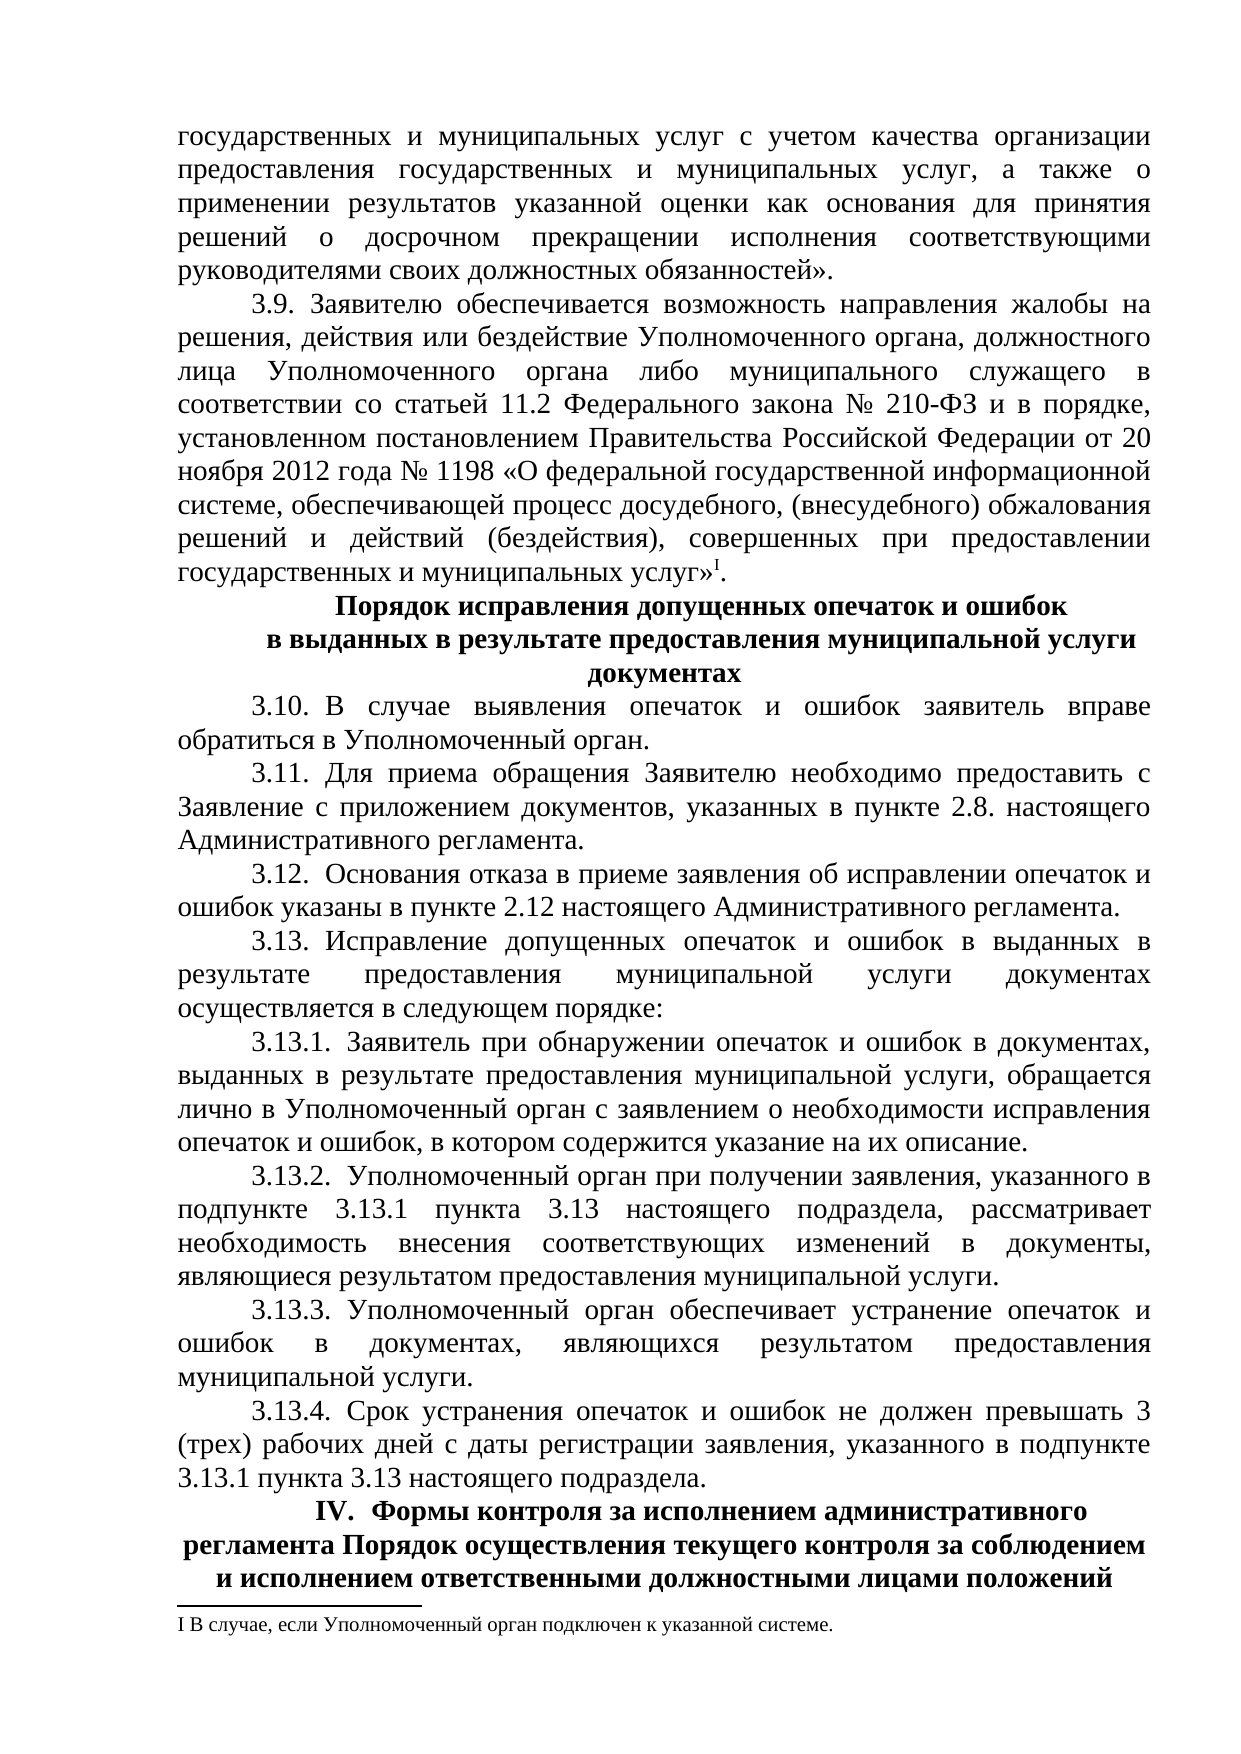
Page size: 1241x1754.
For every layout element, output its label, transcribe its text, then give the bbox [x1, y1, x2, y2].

list Заявителю обеспечивается возможность направления жалобы на решения, действия или бездействие Уполномоченного органа, должностного лица Уполномоченного органа либо муниципального служащего в соответствии со статьей 11.2 Федерального закона № 210-ФЗ и в порядке, установленном постановлением Правительства Российской Федерации от 20 ноября 2012 года № 1198 «О федеральной государственной информационной системе, обеспечивающей процесс досудебного, (внесудебного) обжалования решений и действий (бездействия), совершенных при предоставлении государственных и муниципальных услуг». [177, 286, 1152, 588]
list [177, 1493, 1152, 1594]
text Порядок исправления допущенных опечаток и ошибок [177, 588, 1152, 621]
list В случае выявления опечаток и ошибок заявитель вправе обратиться в Уполномоченный орган. [177, 688, 1152, 755]
list Исправление допущенных опечаток и ошибок в выданных в результате предоставления муниципальной услуги документах осуществляется в следующем порядке: [177, 923, 1152, 1024]
text в выданных в результате предоставления муниципальной услуги документах [177, 621, 1152, 688]
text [177, 118, 1152, 286]
list Срок устранения опечаток и ошибок не должен превышать 3 (трех) рабочих дней с даты регистрации заявления, указанного в подпункте 3.13.1 пункта 3.13 настоящего подраздела. [177, 1393, 1152, 1493]
list Заявитель при обнаружении опечаток и ошибок в документах, выданных в результате предоставления муниципальной услуги, обращается лично в Уполномоченный орган с заявлением о необходимости исправления опечаток и ошибок, в котором содержится указание на их описание. [177, 1024, 1152, 1158]
list Для приема обращения Заявителю необходимо предоставить с Заявление с приложением документов, указанных в пункте 2.8. настоящего Административного регламента. [177, 755, 1152, 856]
list Уполномоченный орган при получении заявления, указанного в подпункте 3.13.1 пункта 3.13 настоящего подраздела, рассматривает необходимость внесения соответствующих изменений в документы, являющиеся результатом предоставления муниципальной услуги. [177, 1158, 1152, 1292]
list Основания отказа в приеме заявления об исправлении опечаток и ошибок указаны в пункте 2.12 настоящего Административного регламента. [177, 856, 1152, 923]
list Уполномоченный орган обеспечивает устранение опечаток и ошибок в документах, являющихся результатом предоставления муниципальной услуги. [177, 1292, 1152, 1393]
